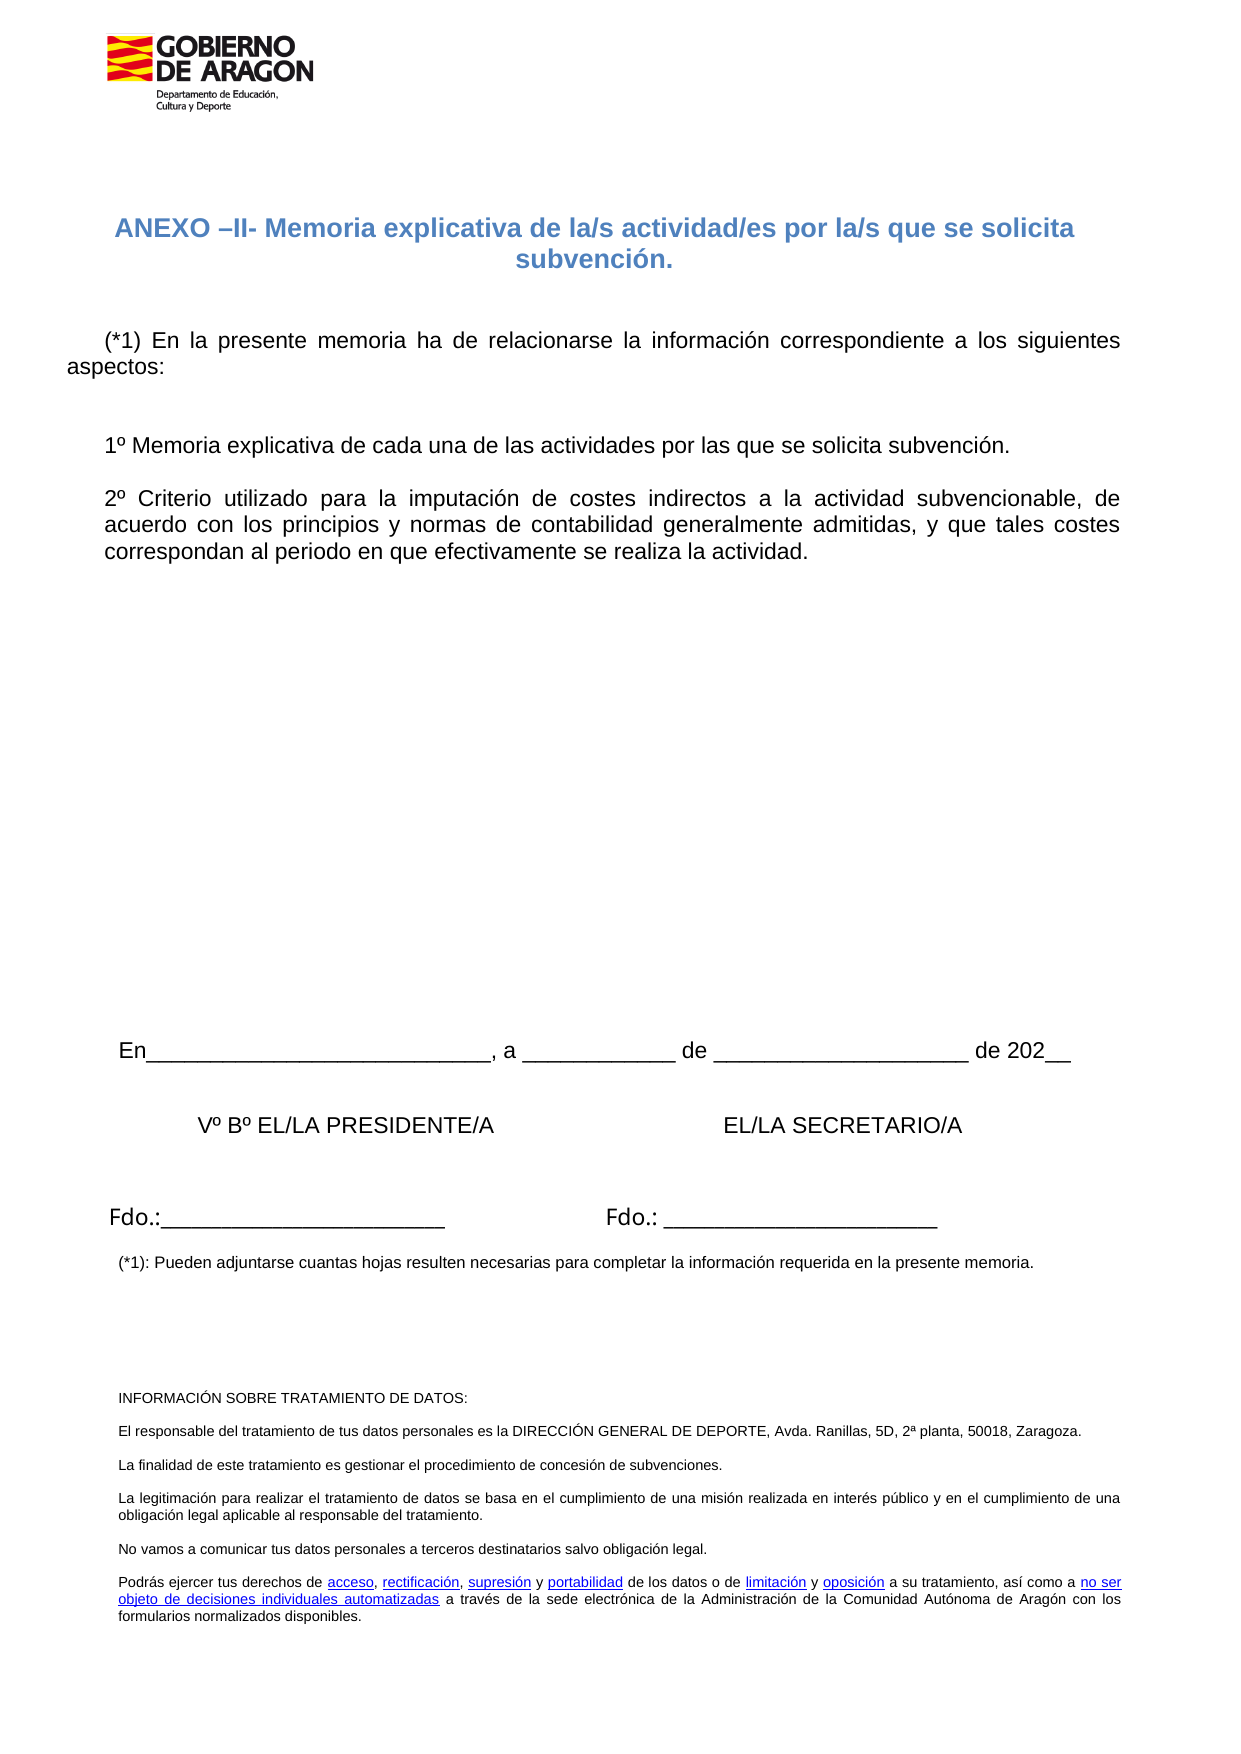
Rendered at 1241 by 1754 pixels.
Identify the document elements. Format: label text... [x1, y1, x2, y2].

text Podrás ejercer tus derechos de acceso, rectificación, supresión y portabilidad de los datos o de limitación y oposición a su tratamiento, así como a no ser objeto de decisiones individuales automatizadas a través de la sede electrónica de la Administración de la Comunidad Autónoma de Aragón con los formularios normalizados disponibles. [118, 1574, 1122, 1624]
picture [105, 30, 314, 115]
text No vamos a comunicar tus datos personales a terceros destinatarios salvo obligación legal. [118, 1540, 1122, 1557]
text (*1): Pueden adjuntarse cuantas hojas resulten necesarias para completar la información requerida en la presente memoria. [67, 1253, 1122, 1272]
text 2º Criterio utilizado para la imputación de costes indirectos a la actividad subvencionable, de acuerdo con los principios y normas de contabilidad generalmente admitidas, y que tales costes correspondan al periodo en que efectivamente se realiza la actividad. [104, 485, 1122, 564]
table_cell Vº Bº EL/LA PRESIDENTE/A Fdo.:____________________________ [97, 1086, 594, 1232]
subtitle ANEXO –II- Memoria explicativa de la/s actividad/es por la/s que se solicita subvención. [67, 212, 1122, 274]
text El responsable del tratamiento de tus datos personales es la DIRECCIÓN GENERAL DE DEPORTE, Avda. Ranillas, 5D, 2ª planta, 50018, Zaragoza. [118, 1423, 1122, 1440]
table_header En___________________________, a ____________ de ____________________ de 202__ [97, 1015, 1091, 1086]
text (*1) En la presente memoria ha de relacionarse la información correspondiente a los siguientes aspectos: [67, 327, 1122, 379]
text INFORMACIÓN SOBRE TRATAMIENTO DE DATOS: [118, 1389, 1122, 1406]
text 1º Memoria explicativa de cada una de las actividades por las que se solicita subvención. [104, 432, 1122, 458]
text La finalidad de este tratamiento es gestionar el procedimiento de concesión de subvenciones. [67, 1457, 1122, 1473]
table_cell EL/LA SECRETARIO/A Fdo.: ___________________________ [594, 1086, 1091, 1232]
text La legitimación para realizar el tratamiento de datos se basa en el cumplimiento de una misión realizada en interés público y en el cumplimiento de una obligación legal aplicable al responsable del tratamiento. [118, 1490, 1122, 1524]
